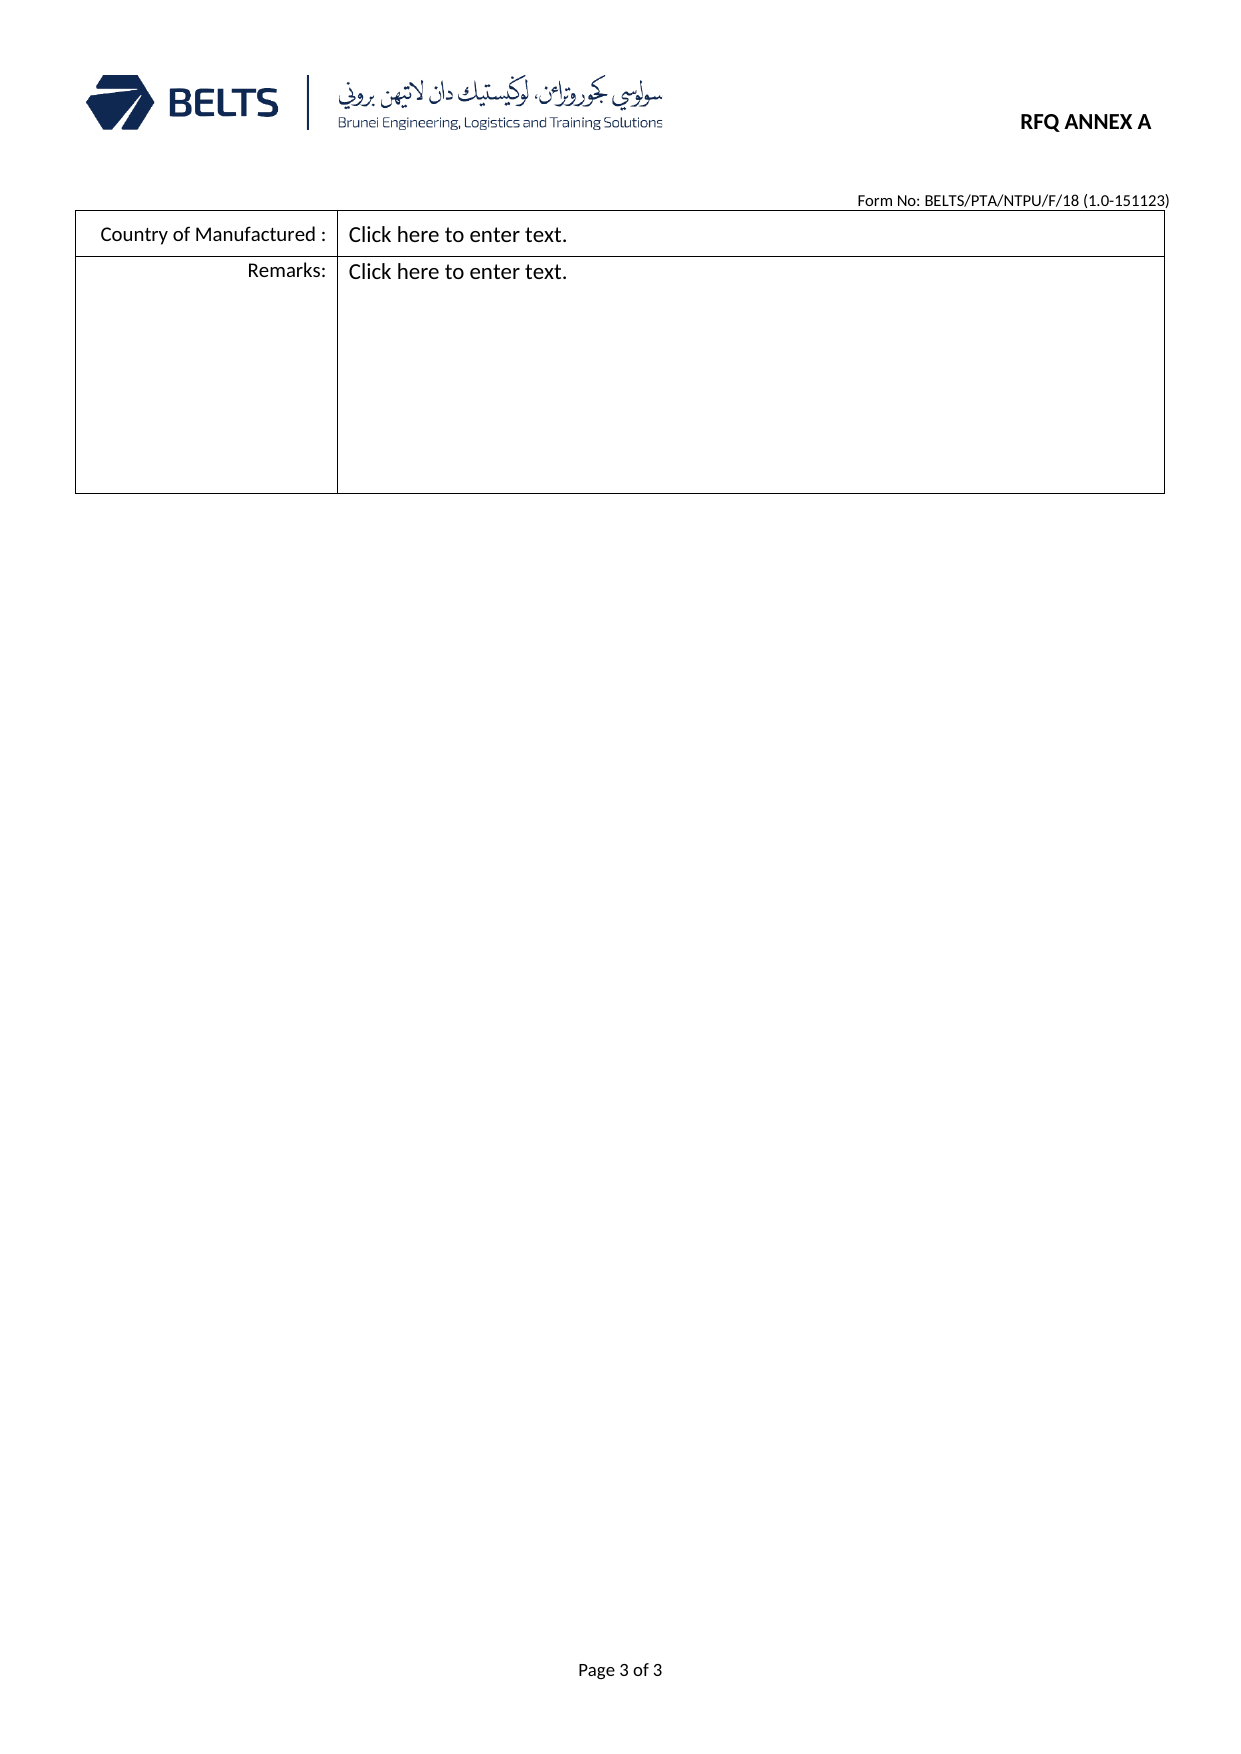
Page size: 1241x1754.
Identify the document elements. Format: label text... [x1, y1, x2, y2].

picture [86, 75, 663, 130]
table_cell Remarks: [76, 257, 337, 493]
table_cell Country of Manufactured : [76, 211, 337, 256]
